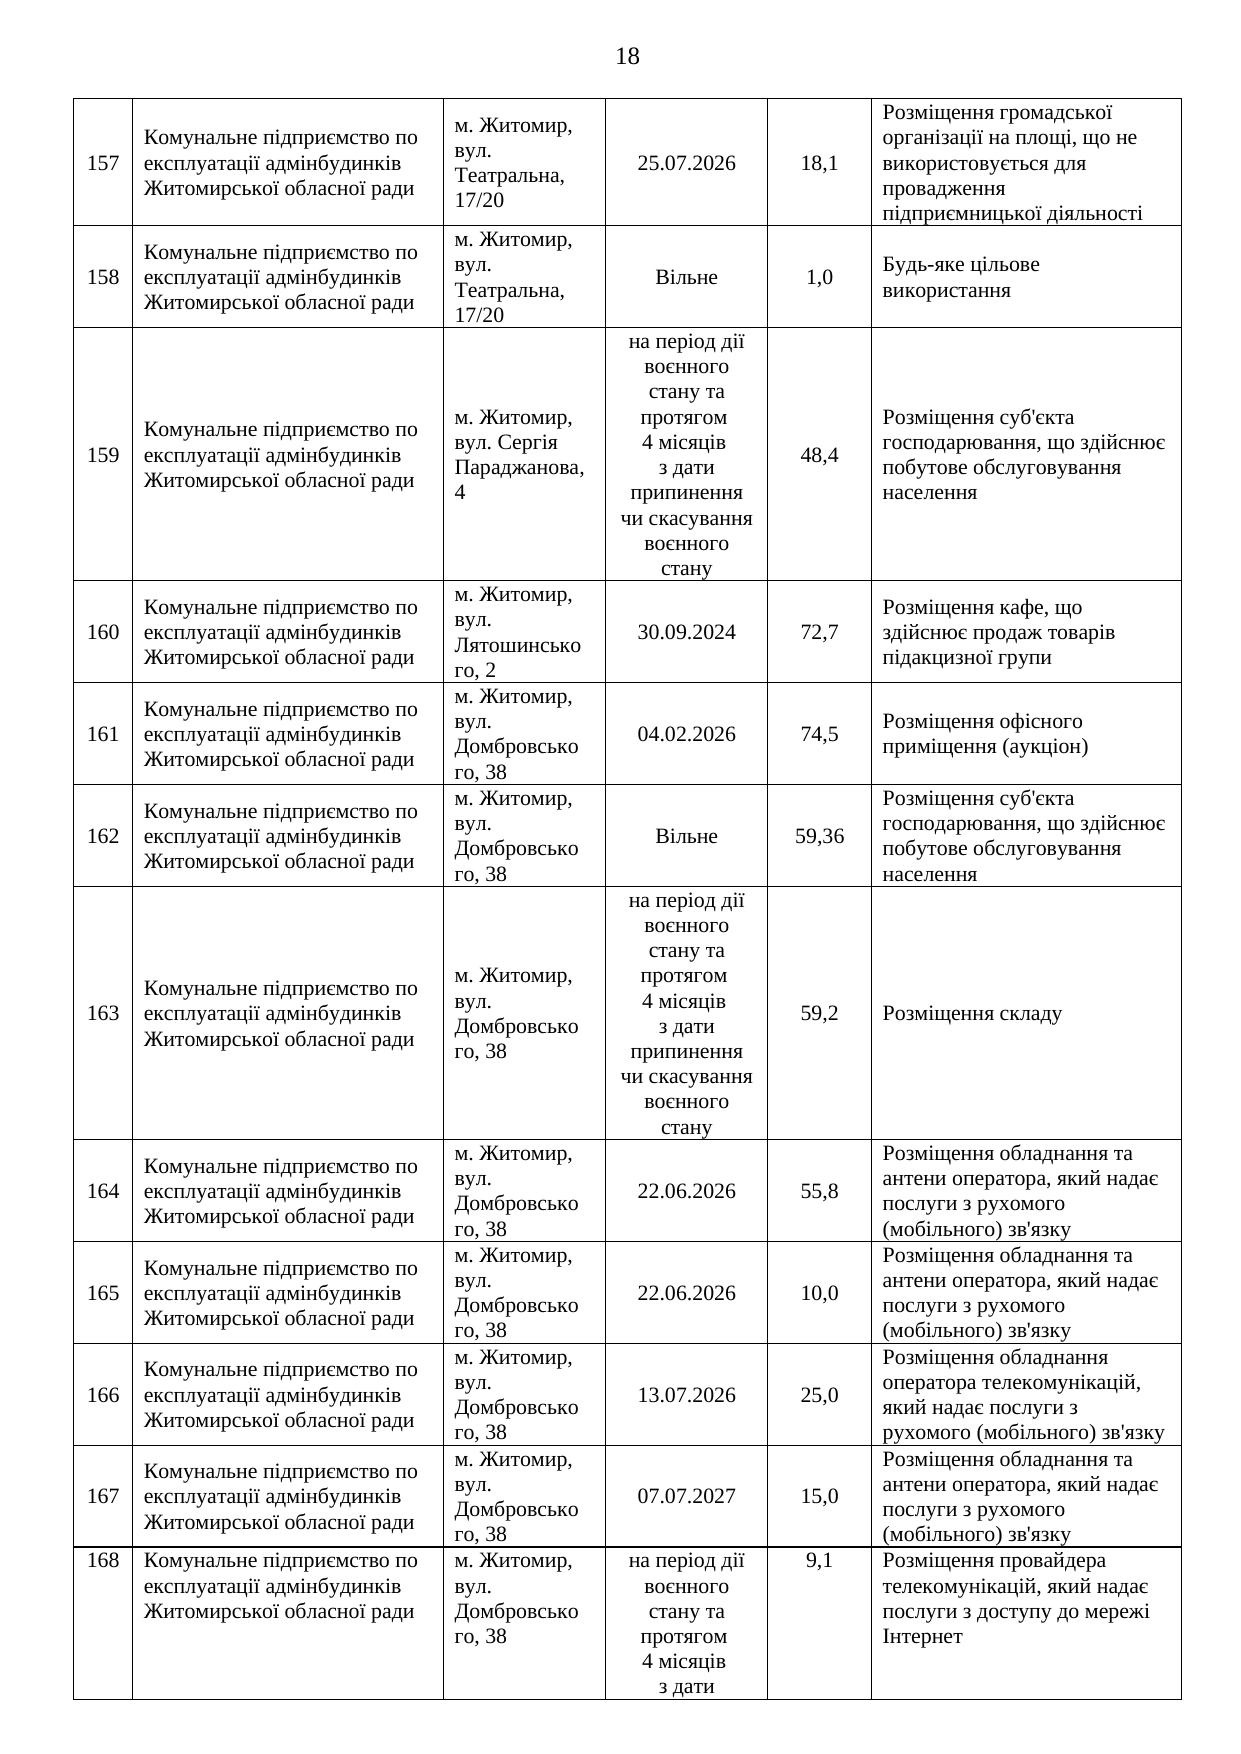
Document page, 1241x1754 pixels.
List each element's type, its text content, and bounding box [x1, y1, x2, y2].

table_cell Розміщення обладнання та антени оператора, який надає послуги з рухомого (мобільного) зв'язку [872, 1242, 1181, 1343]
table_cell Вільне [606, 226, 767, 327]
table_cell на період дії воєнного стану та протягом 4 місяців з дати припинення чи скасування воєнного стану [606, 328, 767, 580]
table_cell м. Житомир, вул. Лятошинсько го, 2 [444, 581, 605, 682]
table_cell 157 [74, 99, 132, 225]
table_cell Комунальне підприємство по експлуатації адмінбудинків Житомирської обласної ради [133, 1242, 443, 1343]
table_cell Розміщення суб'єкта господарювання, що здійснює побутове обслуговування населення [872, 328, 1181, 580]
table_cell 48,4 [768, 328, 871, 580]
table_cell 30.09.2024 [606, 581, 767, 682]
table_cell Комунальне підприємство по експлуатації адмінбудинків Житомирської обласної ради [133, 581, 443, 682]
table_cell 166 [74, 1344, 132, 1444]
table_cell 25,0 [768, 1344, 871, 1444]
table_cell Комунальне підприємство по експлуатації адмінбудинків Житомирської обласної ради [133, 887, 443, 1139]
table_cell м. Житомир, вул. Домбровсько го, 38 [444, 1344, 605, 1444]
table_cell Розміщення обладнання та антени оператора, який надає послуги з рухомого (мобільного) зв'язку [872, 1446, 1181, 1546]
table_cell 9,1 [768, 1548, 871, 1699]
table_cell 59,36 [768, 785, 871, 886]
table_cell 74,5 [768, 683, 871, 784]
table_cell м. Житомир, вул. Домбровсько го, 38 [444, 683, 605, 784]
table_cell Комунальне підприємство по експлуатації адмінбудинків Житомирської обласної ради [133, 1344, 443, 1444]
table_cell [133, 1548, 443, 1699]
table_cell Комунальне підприємство по експлуатації адмінбудинків Житомирської обласної ради [133, 1140, 443, 1241]
table_cell Розміщення складу [872, 887, 1181, 1139]
table_cell Розміщення кафе, що здійснює продаж товарів підакцизної групи [872, 581, 1181, 682]
table_cell Вільне [606, 785, 767, 886]
table_cell Розміщення обладнання оператора телекомунікацій, який надає послуги з рухомого (мобільного) зв'язку [872, 1344, 1181, 1444]
table_cell 161 [74, 683, 132, 784]
table_cell м. Житомир, вул. Домбровсько го, 38 [444, 785, 605, 886]
table_cell на період дії воєнного стану та протягом 4 місяців з дати припинення чи скасування воєнного стану [606, 887, 767, 1139]
table_cell м. Житомир, вул. Домбровсько го, 38 [444, 1242, 605, 1343]
table_cell Комунальне підприємство по експлуатації адмінбудинків Житомирської обласної ради [133, 328, 443, 580]
table_cell м. Житомир, вул. Домбровсько го, 38 [444, 887, 605, 1139]
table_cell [133, 99, 443, 225]
table_cell 1,0 [768, 226, 871, 327]
table_cell м. Житомир, вул. Домбровсько го, 38 [444, 1140, 605, 1241]
table_cell 22.06.2026 [606, 1140, 767, 1241]
table_cell 159 [74, 328, 132, 580]
table_cell 04.02.2026 [606, 683, 767, 784]
table_cell Розміщення обладнання та антени оператора, який надає послуги з рухомого (мобільного) зв'язку [872, 1140, 1181, 1241]
table_cell 72,7 [768, 581, 871, 682]
table_cell Розміщення громадської організації на площі, що не використовується для провадження підприємницької діяльності [872, 99, 1181, 225]
table_cell 25.07.2026 [606, 99, 767, 225]
table_cell Розміщення офісного приміщення (аукціон) [872, 683, 1181, 784]
table_cell Будь-яке цільове використання [872, 226, 1181, 327]
table_cell 165 [74, 1242, 132, 1343]
table_cell 160 [74, 581, 132, 682]
table_cell 18,1 [768, 99, 871, 225]
table_cell 10,0 [768, 1242, 871, 1343]
table_cell Комунальне підприємство по експлуатації адмінбудинків Житомирської обласної ради [133, 1446, 443, 1546]
table_cell 167 [74, 1446, 132, 1546]
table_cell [444, 1548, 605, 1699]
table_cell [606, 1548, 767, 1699]
table_cell Комунальне підприємство по експлуатації адмінбудинків Житомирської обласної ради [133, 785, 443, 886]
table_cell 15,0 [768, 1446, 871, 1546]
table_cell Комунальне підприємство по експлуатації адмінбудинків Житомирської обласної ради [133, 683, 443, 784]
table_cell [872, 1548, 1181, 1699]
table_cell 163 [74, 887, 132, 1139]
table_cell 162 [74, 785, 132, 886]
table_cell м. Житомир, вул. Сергія Параджанова, 4 [444, 328, 605, 580]
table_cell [444, 99, 605, 225]
table_cell Розміщення суб'єкта господарювання, що здійснює побутове обслуговування населення [872, 785, 1181, 886]
table_cell 55,8 [768, 1140, 871, 1241]
table_cell Комунальне підприємство по експлуатації адмінбудинків Житомирської обласної ради [133, 226, 443, 327]
table_cell м. Житомир, вул. Домбровсько го, 38 [444, 1446, 605, 1546]
table_cell м. Житомир, вул. Театральна, 17/20 [444, 226, 605, 327]
table_cell 07.07.2027 [606, 1446, 767, 1546]
table_cell 13.07.2026 [606, 1344, 767, 1444]
table_cell 59,2 [768, 887, 871, 1139]
table_cell 22.06.2026 [606, 1242, 767, 1343]
table_cell 164 [74, 1140, 132, 1241]
table_cell 158 [74, 226, 132, 327]
table_cell 168 [74, 1548, 132, 1699]
